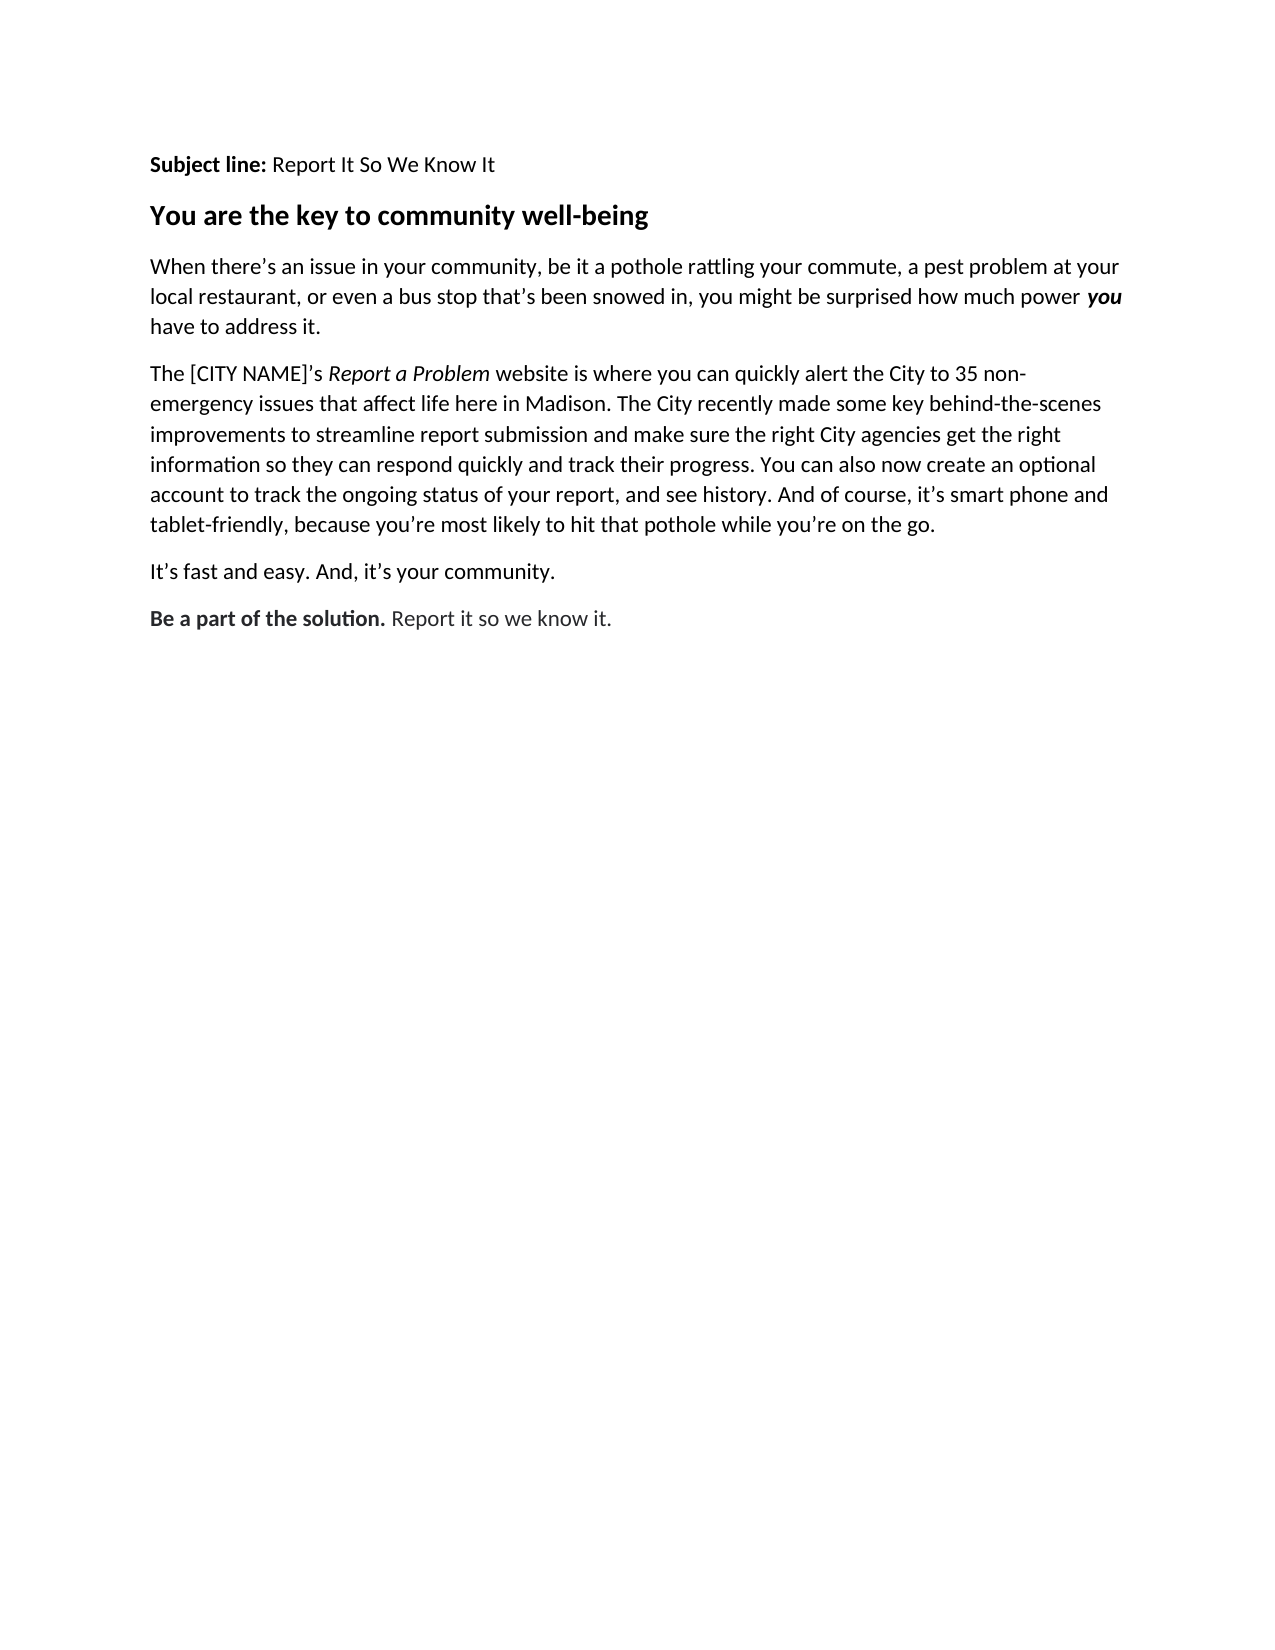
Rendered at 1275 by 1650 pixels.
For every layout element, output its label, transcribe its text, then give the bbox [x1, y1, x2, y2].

text The [CITY NAME]’s Report a Problem website is where you can quickly alert the City to 35 non-emergency issues that affect life here in Madison. The City recently made some key behind-the-scenes improvements to streamline report submission and make sure the right City agencies get the right information so they can respond quickly and track their progress. You can also now create an optional account to track the ongoing status of your report, and see history. And of course, it’s smart phone and tablet-friendly, because you’re most likely to hit that pothole while you’re on the go. [150, 359, 1125, 538]
text Subject line: Report It So We Know It [150, 150, 1125, 178]
text It’s fast and easy. And, it’s your community. [150, 557, 1125, 585]
text Be a part of the solution. Report it so we know it. [150, 604, 1125, 632]
text When there’s an issue in your community, be it a pothole rattling your commute, a pest problem at your local restaurant, or even a bus stop that’s been snowed in, you might be surprised how much power you have to address it. [150, 252, 1125, 340]
text You are the key to community well-being [150, 197, 1125, 232]
